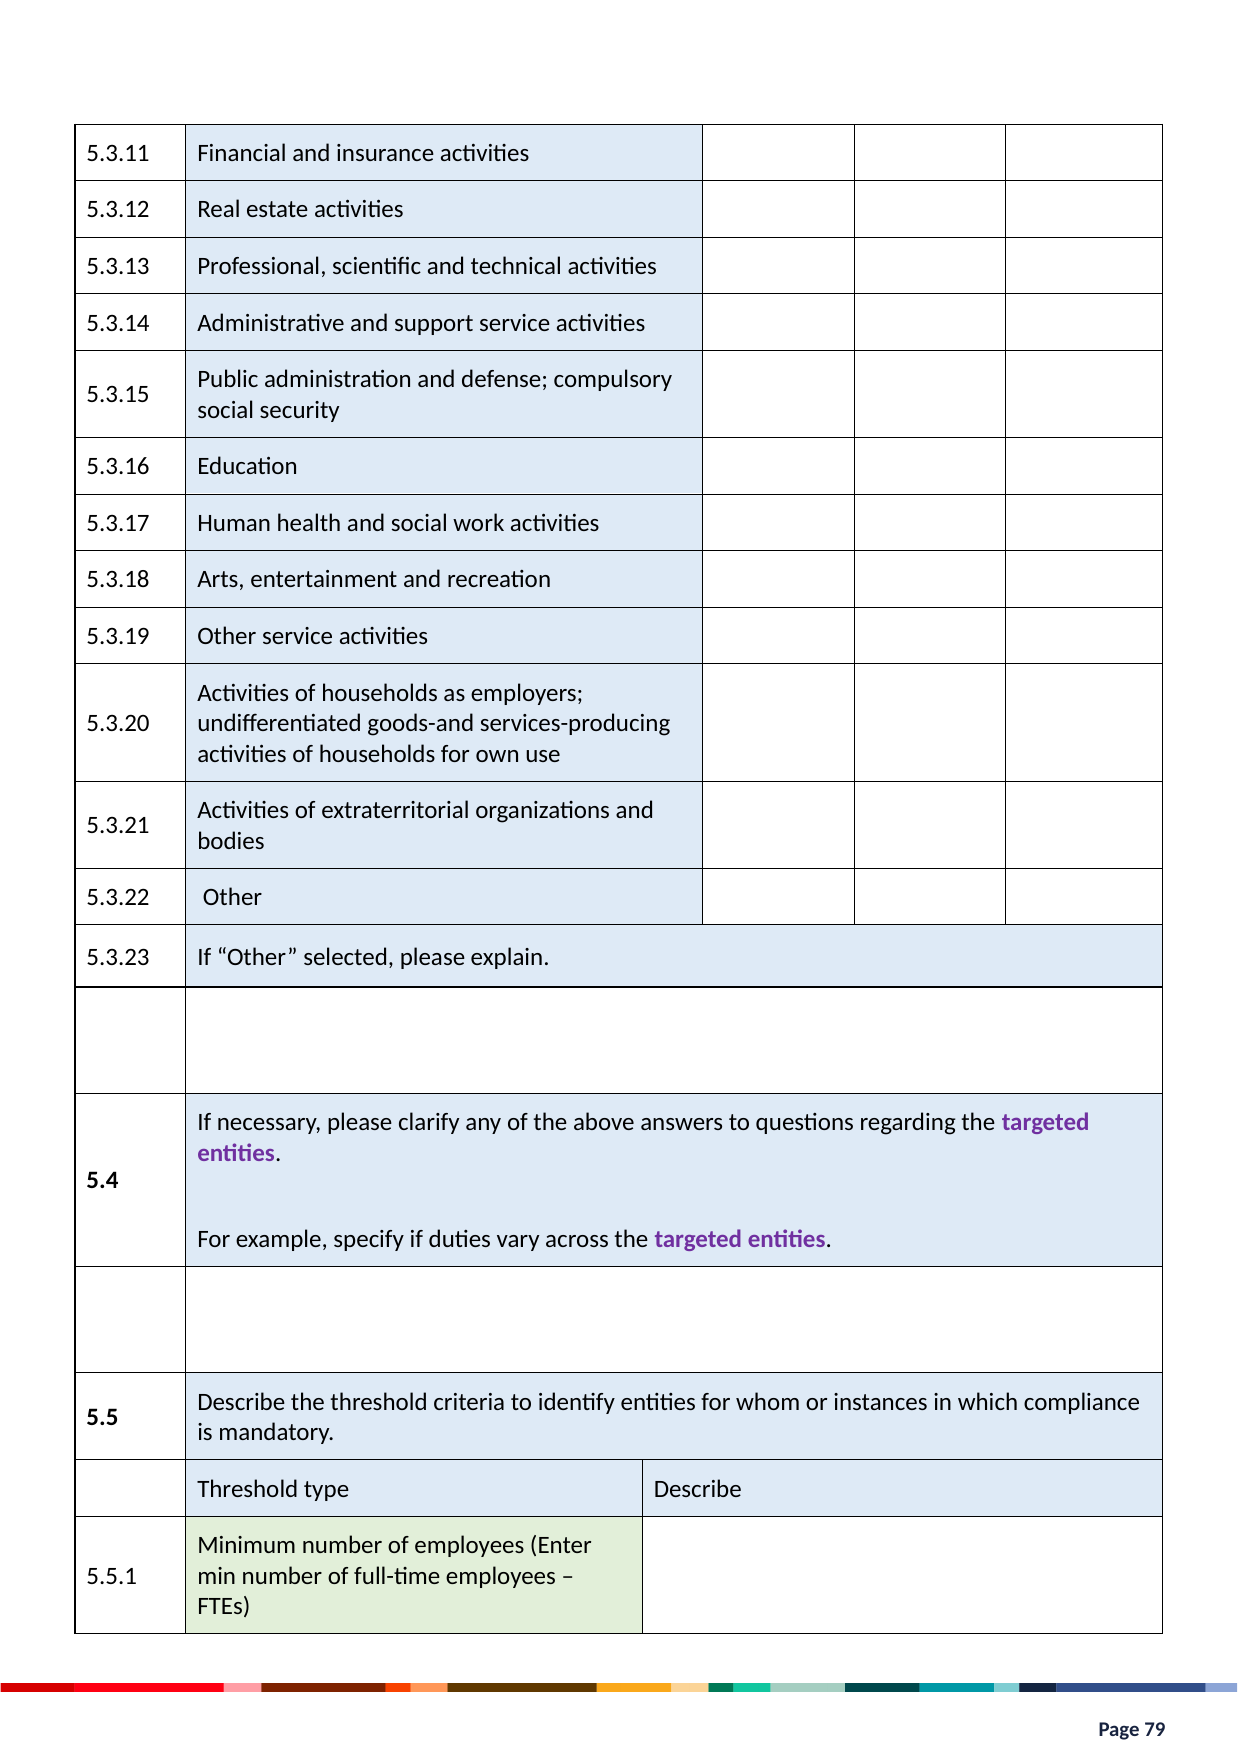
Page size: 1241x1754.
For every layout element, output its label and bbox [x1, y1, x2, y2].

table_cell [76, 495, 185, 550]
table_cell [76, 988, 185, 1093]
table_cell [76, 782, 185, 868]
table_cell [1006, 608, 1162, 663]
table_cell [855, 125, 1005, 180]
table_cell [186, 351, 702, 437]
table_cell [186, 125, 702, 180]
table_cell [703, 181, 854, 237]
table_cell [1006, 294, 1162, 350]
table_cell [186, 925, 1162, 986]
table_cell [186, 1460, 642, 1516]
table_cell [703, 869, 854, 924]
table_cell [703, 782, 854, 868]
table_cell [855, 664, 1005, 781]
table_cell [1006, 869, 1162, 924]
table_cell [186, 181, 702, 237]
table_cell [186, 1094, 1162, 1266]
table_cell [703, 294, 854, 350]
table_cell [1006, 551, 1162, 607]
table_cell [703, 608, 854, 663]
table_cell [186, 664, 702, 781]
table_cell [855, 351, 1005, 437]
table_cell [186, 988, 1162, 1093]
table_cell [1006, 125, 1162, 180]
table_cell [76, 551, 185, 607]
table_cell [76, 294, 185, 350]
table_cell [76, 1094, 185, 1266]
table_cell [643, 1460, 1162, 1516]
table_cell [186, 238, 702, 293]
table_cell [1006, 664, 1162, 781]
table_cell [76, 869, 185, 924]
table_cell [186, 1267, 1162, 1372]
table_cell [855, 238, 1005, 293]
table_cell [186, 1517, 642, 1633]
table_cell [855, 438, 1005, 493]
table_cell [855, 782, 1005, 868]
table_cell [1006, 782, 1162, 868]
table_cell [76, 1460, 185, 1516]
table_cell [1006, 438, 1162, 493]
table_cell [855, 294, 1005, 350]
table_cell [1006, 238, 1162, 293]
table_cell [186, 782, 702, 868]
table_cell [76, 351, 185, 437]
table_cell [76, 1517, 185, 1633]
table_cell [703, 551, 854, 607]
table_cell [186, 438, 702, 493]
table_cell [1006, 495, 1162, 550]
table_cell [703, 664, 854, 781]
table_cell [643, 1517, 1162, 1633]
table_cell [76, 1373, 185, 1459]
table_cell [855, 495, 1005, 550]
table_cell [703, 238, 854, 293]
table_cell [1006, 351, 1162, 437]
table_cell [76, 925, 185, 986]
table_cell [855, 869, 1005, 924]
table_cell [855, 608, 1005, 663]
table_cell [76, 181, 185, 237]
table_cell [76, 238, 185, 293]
picture [0, 1683, 1236, 1692]
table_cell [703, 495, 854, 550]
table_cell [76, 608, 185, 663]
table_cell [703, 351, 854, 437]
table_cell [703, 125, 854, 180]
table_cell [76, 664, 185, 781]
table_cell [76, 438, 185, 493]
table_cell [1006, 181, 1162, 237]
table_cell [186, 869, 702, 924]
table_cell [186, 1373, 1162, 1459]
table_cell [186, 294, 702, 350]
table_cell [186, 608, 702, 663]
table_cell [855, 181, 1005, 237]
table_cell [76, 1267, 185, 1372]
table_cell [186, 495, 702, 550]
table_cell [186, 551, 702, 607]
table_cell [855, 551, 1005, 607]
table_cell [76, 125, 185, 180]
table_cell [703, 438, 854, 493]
